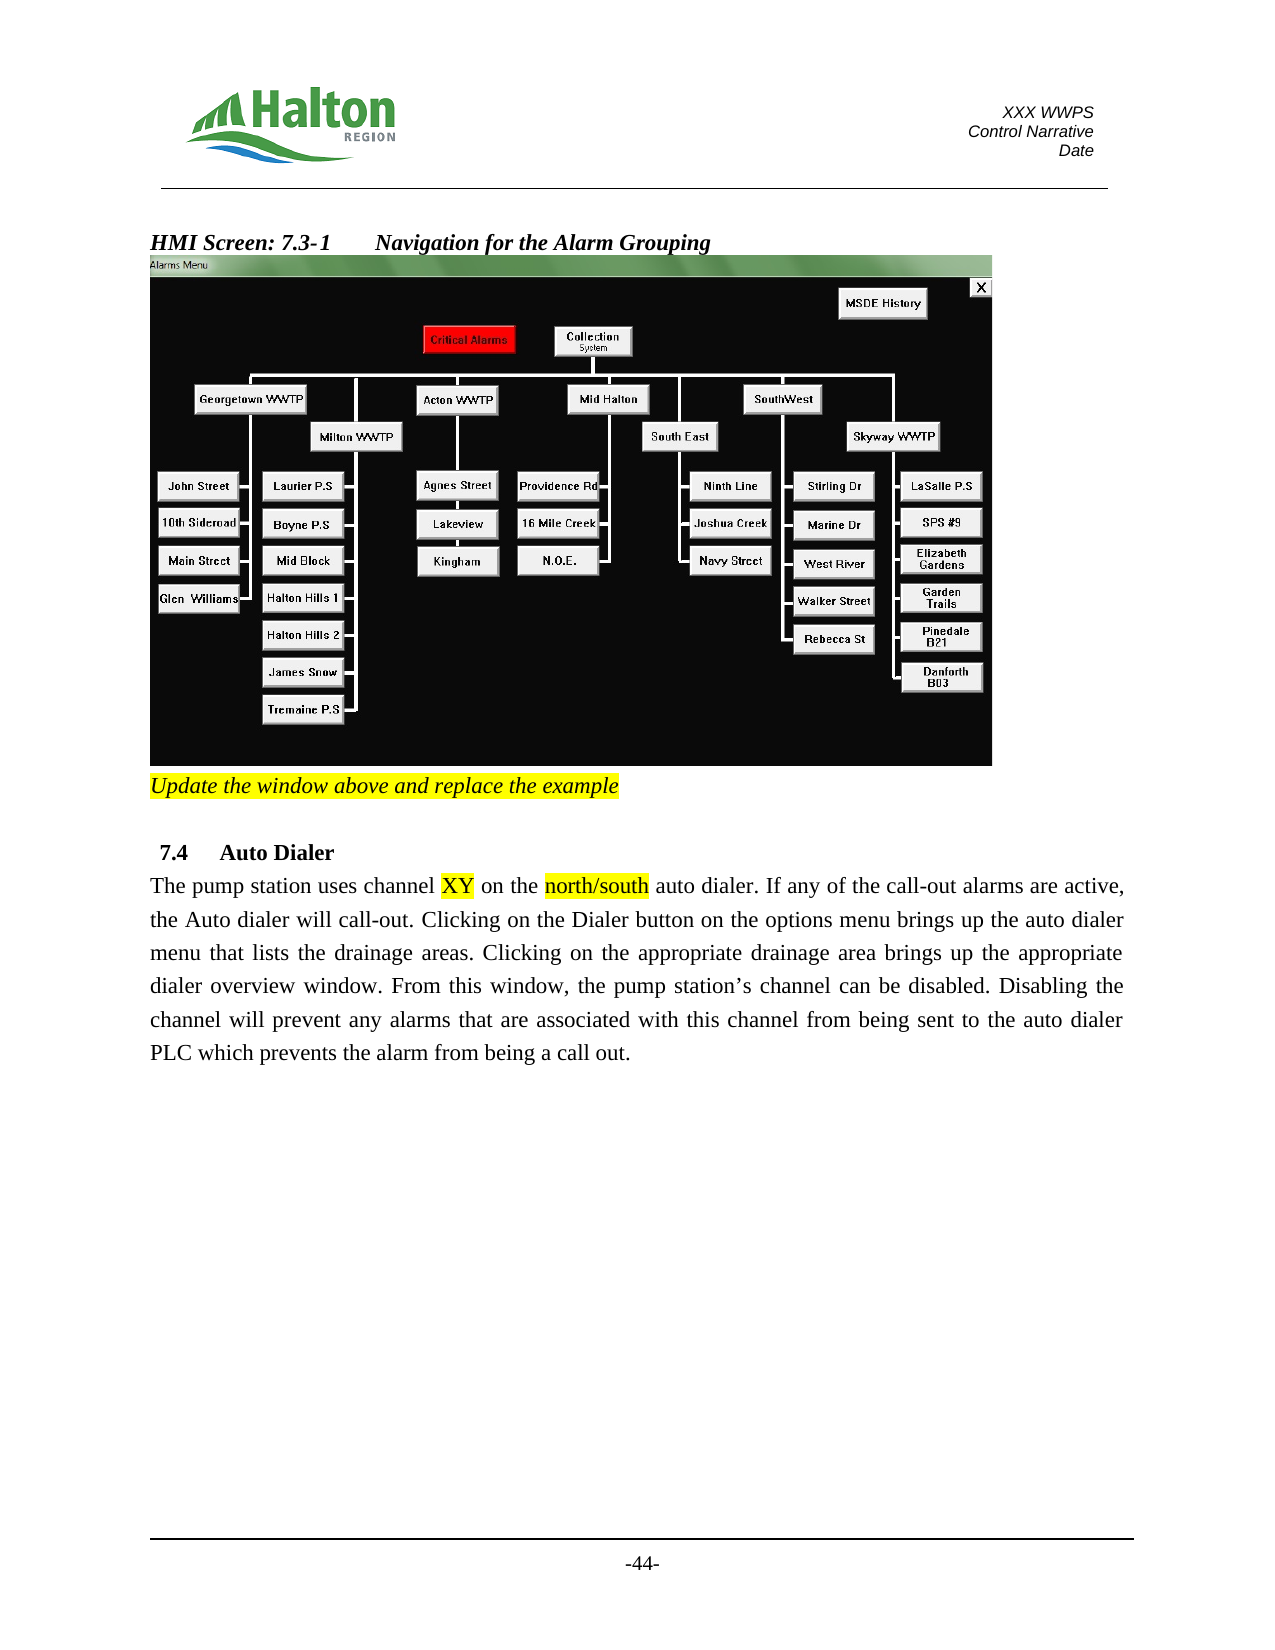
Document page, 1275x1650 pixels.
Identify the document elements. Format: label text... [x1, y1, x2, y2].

text The pump station uses channel XY on the north/south auto dialer. If any of the call-out alarms are active, the Auto dialer will call-out. Clicking on the Dialer button on the options menu brings up the auto dialer menu that lists the drainage areas. Clicking on the appropriate drainage area brings up the appropriate dialer overview window. From this window, the pump station’s channel can be disabled. Disabling the channel will prevent any alarms that are associated with this channel from being sent to the auto dialer PLC which prevents the alarm from being a call out. [150, 866, 1125, 1066]
subtitle Auto Dialer [159, 832, 1125, 866]
picture [150, 255, 993, 766]
picture [172, 75, 414, 177]
text Update the window above and replace the example [150, 766, 1125, 799]
